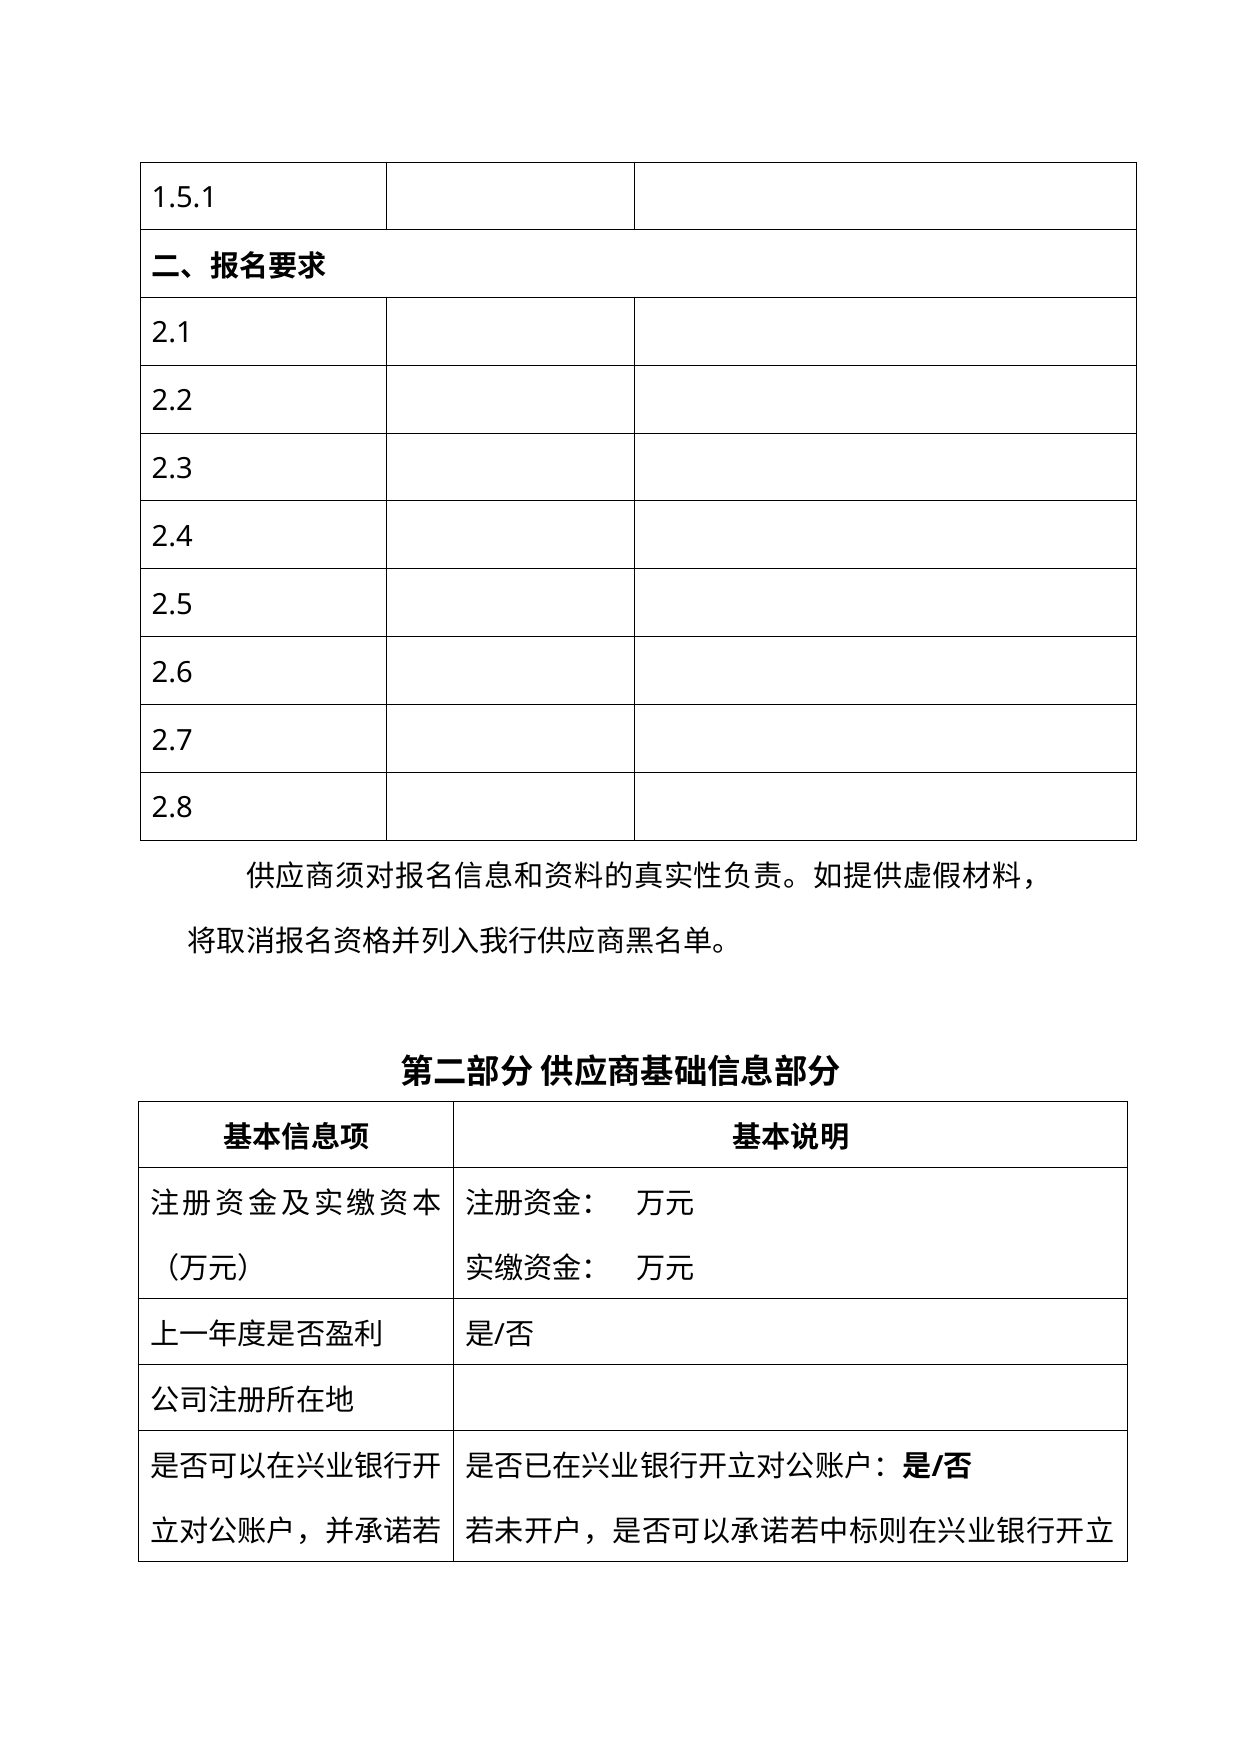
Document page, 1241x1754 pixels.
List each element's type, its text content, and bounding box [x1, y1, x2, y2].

table_cell [635, 434, 1136, 500]
table_cell [635, 569, 1136, 636]
table_cell 2.6 [141, 637, 386, 704]
table_cell [387, 298, 634, 364]
text 第二部分 供应商基础信息部分 [187, 1036, 1053, 1101]
table_cell 2.1 [141, 298, 386, 364]
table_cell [139, 1431, 453, 1561]
table_cell [387, 501, 634, 568]
table_cell 2.5 [141, 569, 386, 636]
table_cell [387, 569, 634, 636]
table_cell [454, 1365, 1127, 1430]
table_cell 公司注册所在地 [139, 1365, 453, 1430]
table_cell [635, 298, 1136, 364]
table_cell [635, 163, 1136, 229]
table_cell 2.2 [141, 366, 386, 432]
table_cell 2.4 [141, 501, 386, 568]
table_cell [387, 705, 634, 772]
table_cell [635, 366, 1136, 432]
table_header 基本说明 [454, 1102, 1127, 1167]
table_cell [454, 1431, 1127, 1561]
table_cell [387, 366, 634, 432]
table_cell 1.5.1 [141, 163, 386, 229]
table_cell [635, 773, 1136, 840]
table_cell 注册资金： 万元 实缴资金： 万元 [454, 1168, 1127, 1298]
table_header 基本信息项 [139, 1102, 453, 1167]
table_cell 二、报名要求 [141, 230, 1136, 297]
table_cell 2.3 [141, 434, 386, 500]
table_cell 是/否 [454, 1299, 1127, 1364]
table_cell [387, 773, 634, 840]
table_cell [387, 163, 634, 229]
table_cell [635, 501, 1136, 568]
table_cell 注册资金及实缴资本（万元） [139, 1168, 453, 1298]
table_cell [387, 434, 634, 500]
table_cell [635, 637, 1136, 704]
table_cell 上一年度是否盈利 [139, 1299, 453, 1364]
table_cell 2.8 [141, 773, 386, 840]
text 供应商须对报名信息和资料的真实性负责。如提供虚假材料，将取消报名资格并列入我行供应商黑名单。 [187, 841, 1053, 971]
table_cell [387, 637, 634, 704]
table_cell 2.7 [141, 705, 386, 772]
table_cell [635, 705, 1136, 772]
